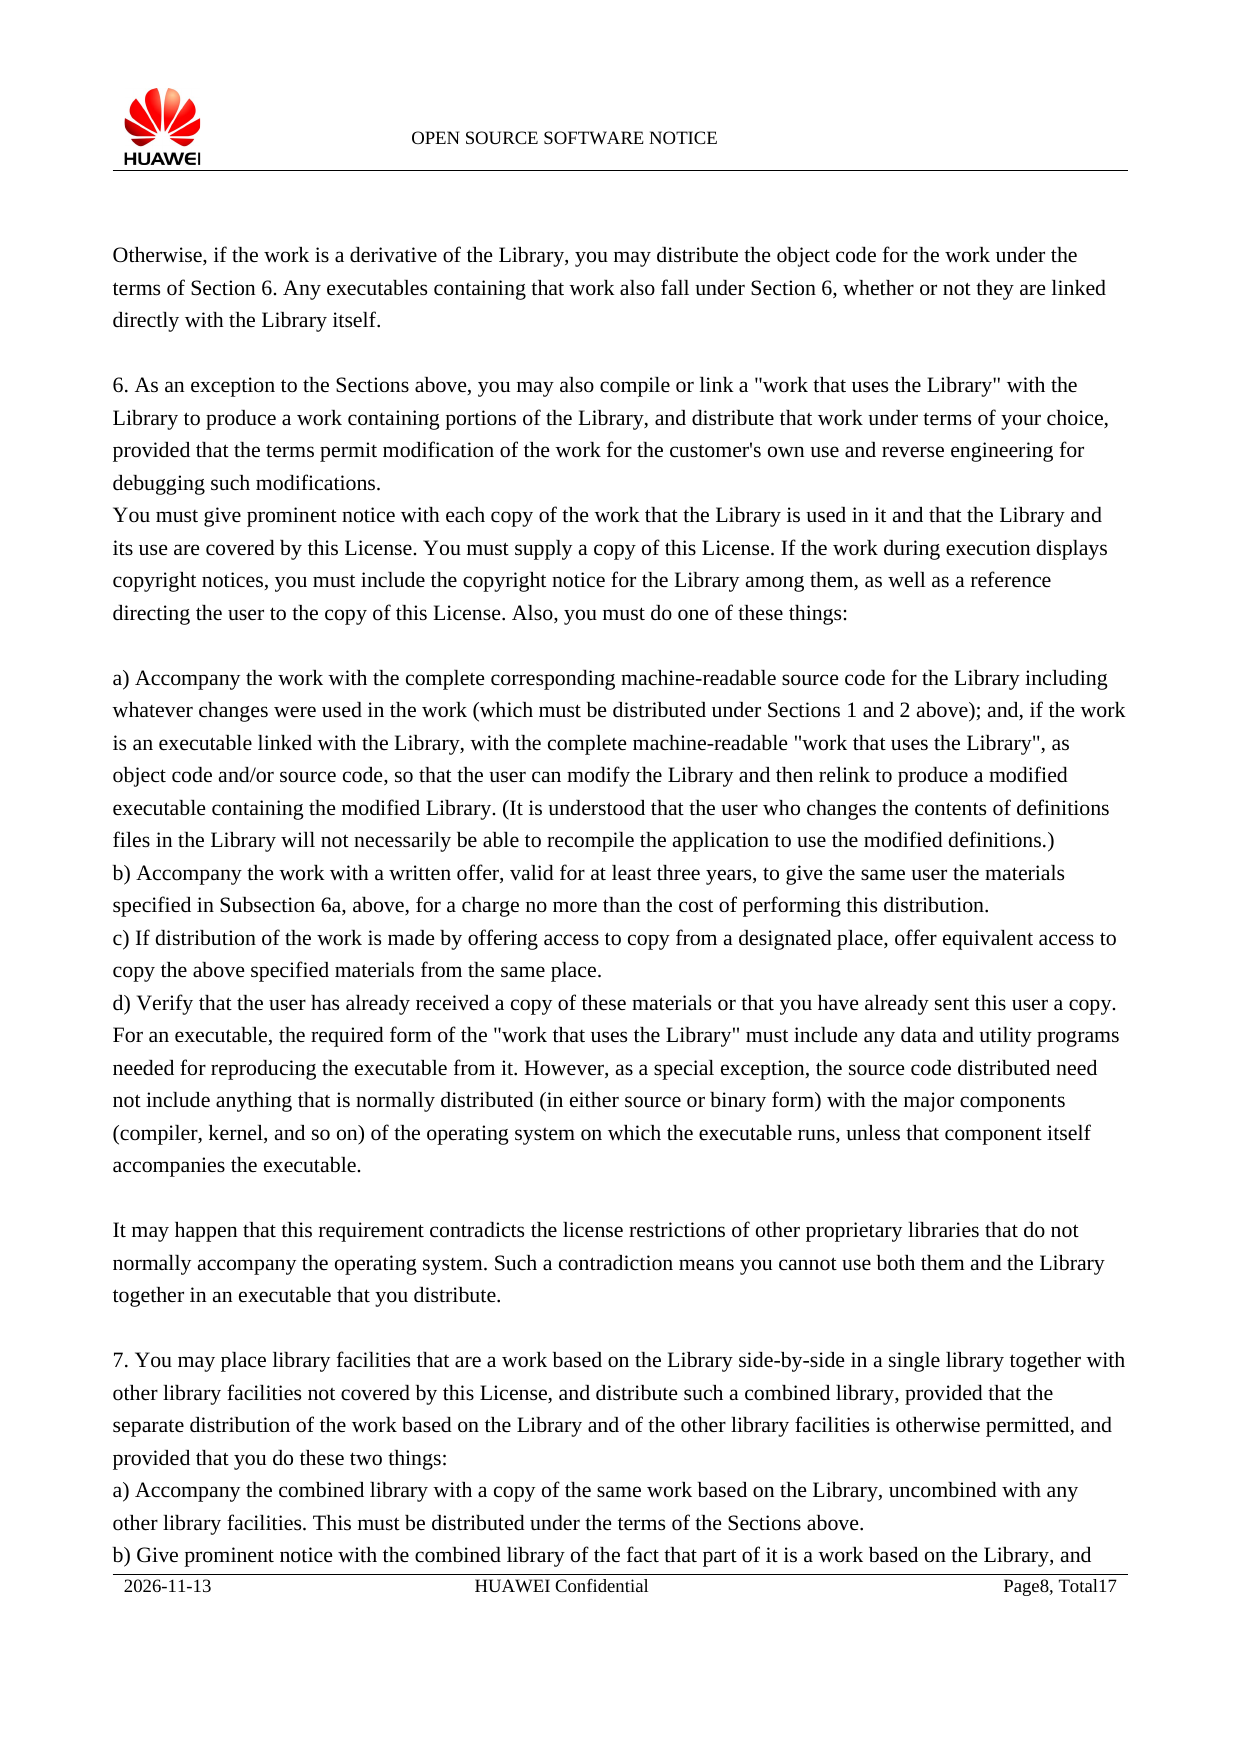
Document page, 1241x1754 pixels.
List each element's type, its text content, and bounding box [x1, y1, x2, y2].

picture [124, 88, 201, 165]
